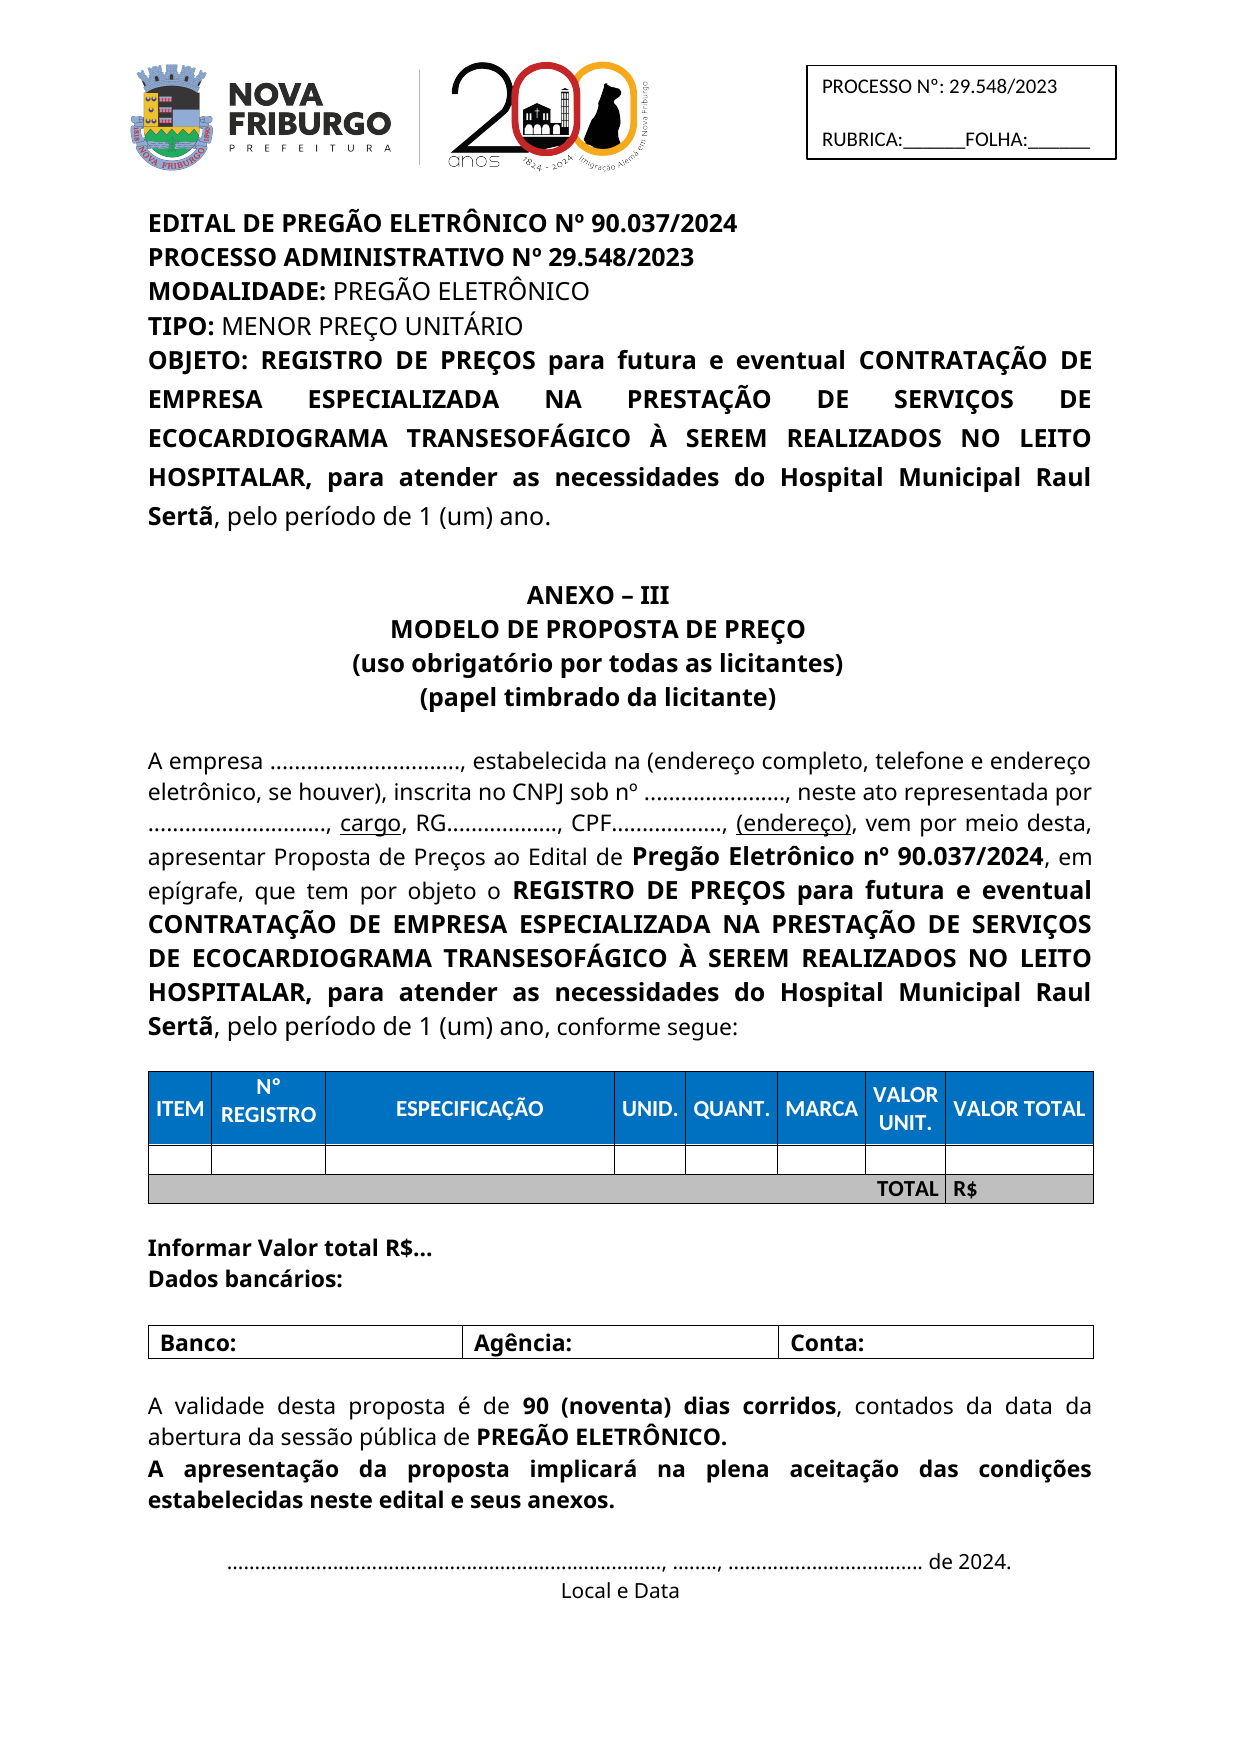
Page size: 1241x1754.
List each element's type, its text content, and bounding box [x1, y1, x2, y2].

table_header Conta: [779, 1326, 1093, 1358]
table_header MARCA [778, 1072, 865, 1144]
text OBJETO: REGISTRO DE PREÇOS para futura e eventual CONTRATAÇÃO DE EMPRESA ESPECIALIZADA NA PRESTAÇÃO DE SERVIÇOS DE ECOCARDIOGRAMA TRANSESOFÁGICO À SEREM REALIZADOS NO LEITO HOSPITALAR, para atender as necessidades do Hospital Municipal Raul Sertã, pelo período de 1 (um) ano. [148, 342, 1092, 533]
table_header UNID. [615, 1072, 685, 1144]
text ANEXO – III [103, 577, 1092, 611]
table_header QUANT. [686, 1072, 777, 1144]
table_header Agência: [463, 1326, 778, 1358]
text (uso obrigatório por todas as licitantes) [103, 646, 1092, 679]
text PROCESSO ADMINISTRATIVO Nº 29.548/2023 [148, 240, 1092, 274]
text MODALIDADE: PREGÃO ELETRÔNICO [148, 274, 1092, 308]
text Local e Data [148, 1575, 1092, 1604]
text (papel timbrado da licitante) [103, 679, 1092, 714]
text TIPO: MENOR PREÇO UNITÁRIO [148, 308, 1092, 342]
table_cell [946, 1146, 1093, 1173]
table_cell TOTAL [149, 1175, 945, 1203]
text A apresentação da proposta implicará na plena aceitação das condições estabelecidas neste edital e seus anexos. [148, 1452, 1092, 1515]
table_header Banco: [149, 1326, 462, 1358]
text A validade desta proposta é de 90 (noventa) dias corridos, contados da data da abertura da sessão pública de PREGÃO ELETRÔNICO. [148, 1390, 1092, 1452]
table_cell [326, 1146, 614, 1173]
table_header VALOR UNIT. [866, 1072, 945, 1144]
table_header ESPECIFICAÇÃO [326, 1072, 614, 1144]
table_cell [686, 1146, 777, 1173]
table_cell [615, 1146, 685, 1173]
table_header ITEM [149, 1072, 211, 1144]
table_header VALOR TOTAL [946, 1072, 1093, 1144]
text EDITAL DE PREGÃO ELETRÔNICO Nº 90.037/2024 [148, 206, 1092, 240]
table_header Nº REGISTRO [212, 1072, 325, 1144]
table_cell [778, 1146, 865, 1173]
table_cell R$ [946, 1175, 1093, 1203]
text Modelo de proposta DE PREÇO [103, 611, 1092, 646]
text Informar Valor total R$... [148, 1232, 1092, 1263]
picture [103, 29, 681, 200]
list A empresa ..............................., estabelecida na (endereço completo, telefone e endereço eletrônico, se houver), inscrita no CNPJ sob nº ......................., neste ato representada por ............................., cargo, RG.................., CPF.................., (endereço), vem por meio desta, apresentar Proposta de Preços ao Edital de Pregão Eletrônico nº 90.037/2024, em epígrafe, que tem por objeto o REGISTRO DE PREÇOS para futura e eventual CONTRATAÇÃO DE EMPRESA ESPECIALIZADA NA PRESTAÇÃO DE SERVIÇOS DE ECOCARDIOGRAMA TRANSESOFÁGICO À SEREM REALIZADOS NO LEITO HOSPITALAR, para atender as necessidades do Hospital Municipal Raul Sertã, pelo período de 1 (um) ano, conforme segue: [148, 745, 1092, 1043]
table_cell [149, 1146, 211, 1173]
table_cell [866, 1146, 945, 1173]
text .............................................................................., ........, ................................... de 2024. [148, 1546, 1092, 1575]
table_cell [212, 1146, 325, 1173]
text Dados bancários: [148, 1263, 1092, 1294]
